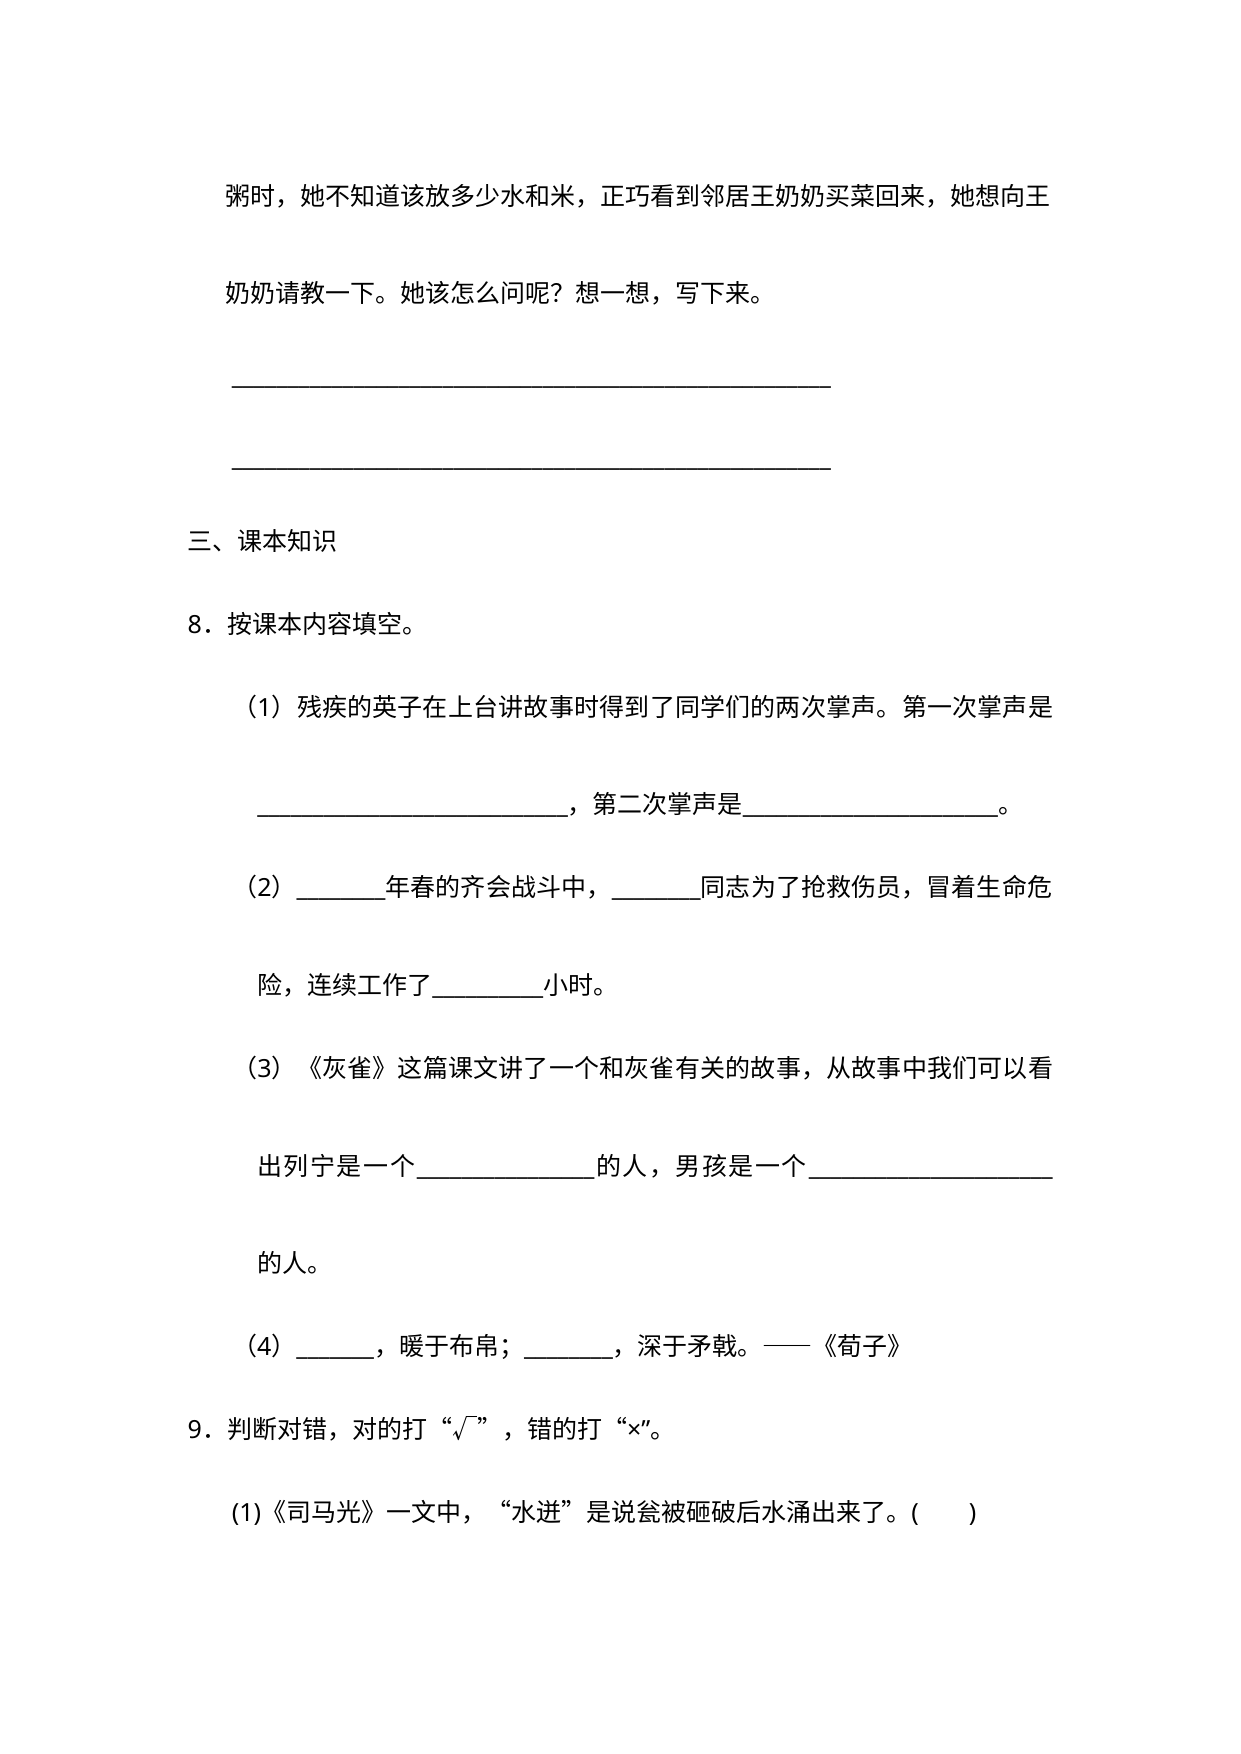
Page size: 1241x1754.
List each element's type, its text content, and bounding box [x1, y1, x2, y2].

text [187, 162, 1053, 324]
text (1)《司马光》一文中，“水迸”是说瓮被砸破后水涌出来了。( ) [232, 1478, 1053, 1543]
text （1）残疾的英子在上台讲故事时得到了同学们的两次掌声。第一次掌声是____________________________，第二次掌声是_______________________。 [232, 673, 1053, 835]
text 三、课本知识 [187, 507, 1053, 572]
text （4）_______，暖于布帛；________，深于矛戟。——《荀子》 [232, 1312, 1053, 1377]
text （2）________年春的齐会战斗中，________同志为了抢救伤员，冒着生命危险，连续工作了__________小时。 [232, 853, 1053, 1016]
text （3）《灰雀》这篇课文讲了一个和灰雀有关的故事，从故事中我们可以看出列宁是一个________________的人，男孩是一个______________________的人。 [232, 1034, 1053, 1294]
text ______________________________________________________ [232, 343, 1053, 408]
text 9．判断对错，对的打“√”，错的打“×”。 [187, 1395, 1053, 1460]
text ______________________________________________________ [232, 424, 1053, 489]
text 8．按课本内容填空。 [187, 590, 1053, 655]
